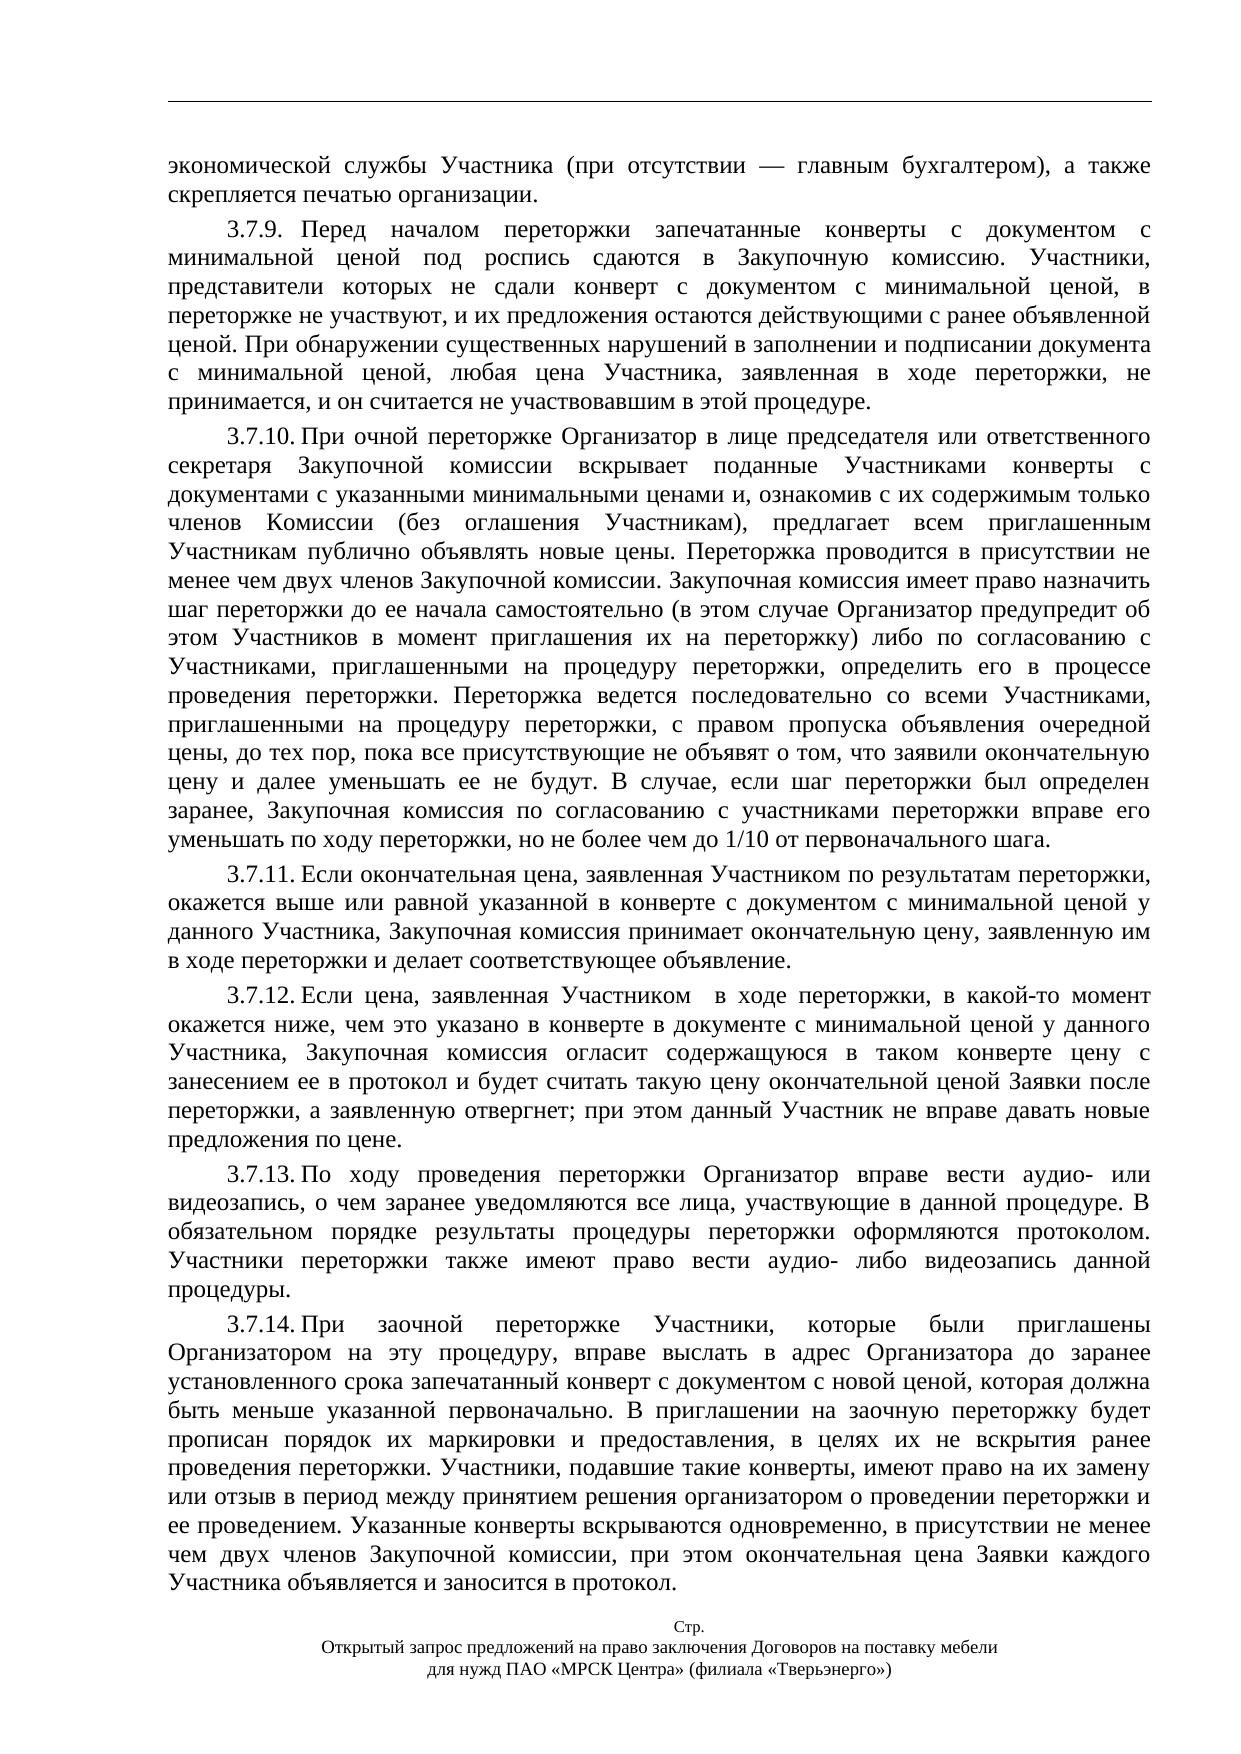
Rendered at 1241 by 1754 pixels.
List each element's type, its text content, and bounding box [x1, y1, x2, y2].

list Перед началом переторжки запечатанные конверты с документом с минимальной ценой под роспись сдаются в Закупочную комиссию. Участники, представители которых не сдали конверт с документом с минимальной ценой, в переторжке не участвуют, и их предложения остаются действующими с ранее объявленной ценой. При обнаружении существенных нарушений в заполнении и подписании документа с минимальной ценой, любая цена Участника, заявленная в ходе переторжки, не принимается, и он считается не участвовавшим в этой процедуре. [168, 214, 1152, 415]
list Если окончательная цена, заявленная Участником по результатам переторжки, окажется выше или равной указанной в конверте с документом с минимальной ценой у данного Участника, Закупочная комиссия принимает окончательную цену, заявленную им в ходе переторжки и делает соответствующее объявление. [168, 859, 1152, 974]
list По ходу проведения переторжки Организатор вправе вести аудио- или видеозапись, о чем заранее уведомляются все лица, участвующие в данной процедуре. В обязательном порядке результаты процедуры переторжки оформляются протоколом. Участники переторжки также имеют право вести аудио- либо видеозапись данной процедуры. [168, 1159, 1152, 1302]
list Если цена, заявленная Участником в ходе переторжки, в какой-то момент окажется ниже, чем это указано в конверте в документе с минимальной ценой у данного Участника, Закупочная комиссия огласит содержащуюся в таком конверте цену с занесением ее в протокол и будет считать такую цену окончательной ценой Заявки после переторжки, а заявленную отвергнет; при этом данный Участник не вправе давать новые предложения по цене. [168, 980, 1152, 1152]
list При очной переторжке Организатор в лице председателя или ответственного секретаря Закупочной комиссии вскрывает поданные Участниками конверты с документами с указанными минимальными ценами и, ознакомив с их содержимым только членов Комиссии (без оглашения Участникам), предлагает всем приглашенным Участникам публично объявлять новые цены. Переторжка проводится в присутствии не менее чем двух членов Закупочной комиссии. Закупочная комиссия имеет право назначить шаг переторжки до ее начала самостоятельно (в этом случае Организатор предупредит об этом Участников в момент приглашения их на переторжку) либо по согласованию с Участниками, приглашенными на процедуру переторжки, определить его в процессе проведения переторжки. Переторжка ведется последовательно со всеми Участниками, приглашенными на процедуру переторжки, с правом пропуска объявления очередной цены, до тех пор, пока все присутствующие не объявят о том, что заявили окончательную цену и далее уменьшать ее не будут. В случае, если шаг переторжки был определен заранее, Закупочная комиссия по согласованию с участниками переторжки вправе его уменьшать по ходу переторжки, но не более чем до 1/10 от первоначального шага. [168, 421, 1152, 852]
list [168, 150, 1152, 207]
list При заочной переторжке Участники, которые были приглашены Организатором на эту процедуру, вправе выслать в адрес Организатора до заранее установленного срока запечатанный конверт с документом с новой ценой, которая должна быть меньше указанной первоначально. В приглашении на заочную переторжку будет прописан порядок их маркировки и предоставления, в целях их не вскрытия ранее проведения переторжки. Участники, подавшие такие конверты, имеют право на их замену или отзыв в период между принятием решения организатором о проведении переторжки и ее проведением. Указанные конверты вскрываются одновременно, в присутствии не менее чем двух членов Закупочной комиссии, при этом окончательная цена Заявки каждого Участника объявляется и заносится в протокол. [168, 1309, 1152, 1596]
